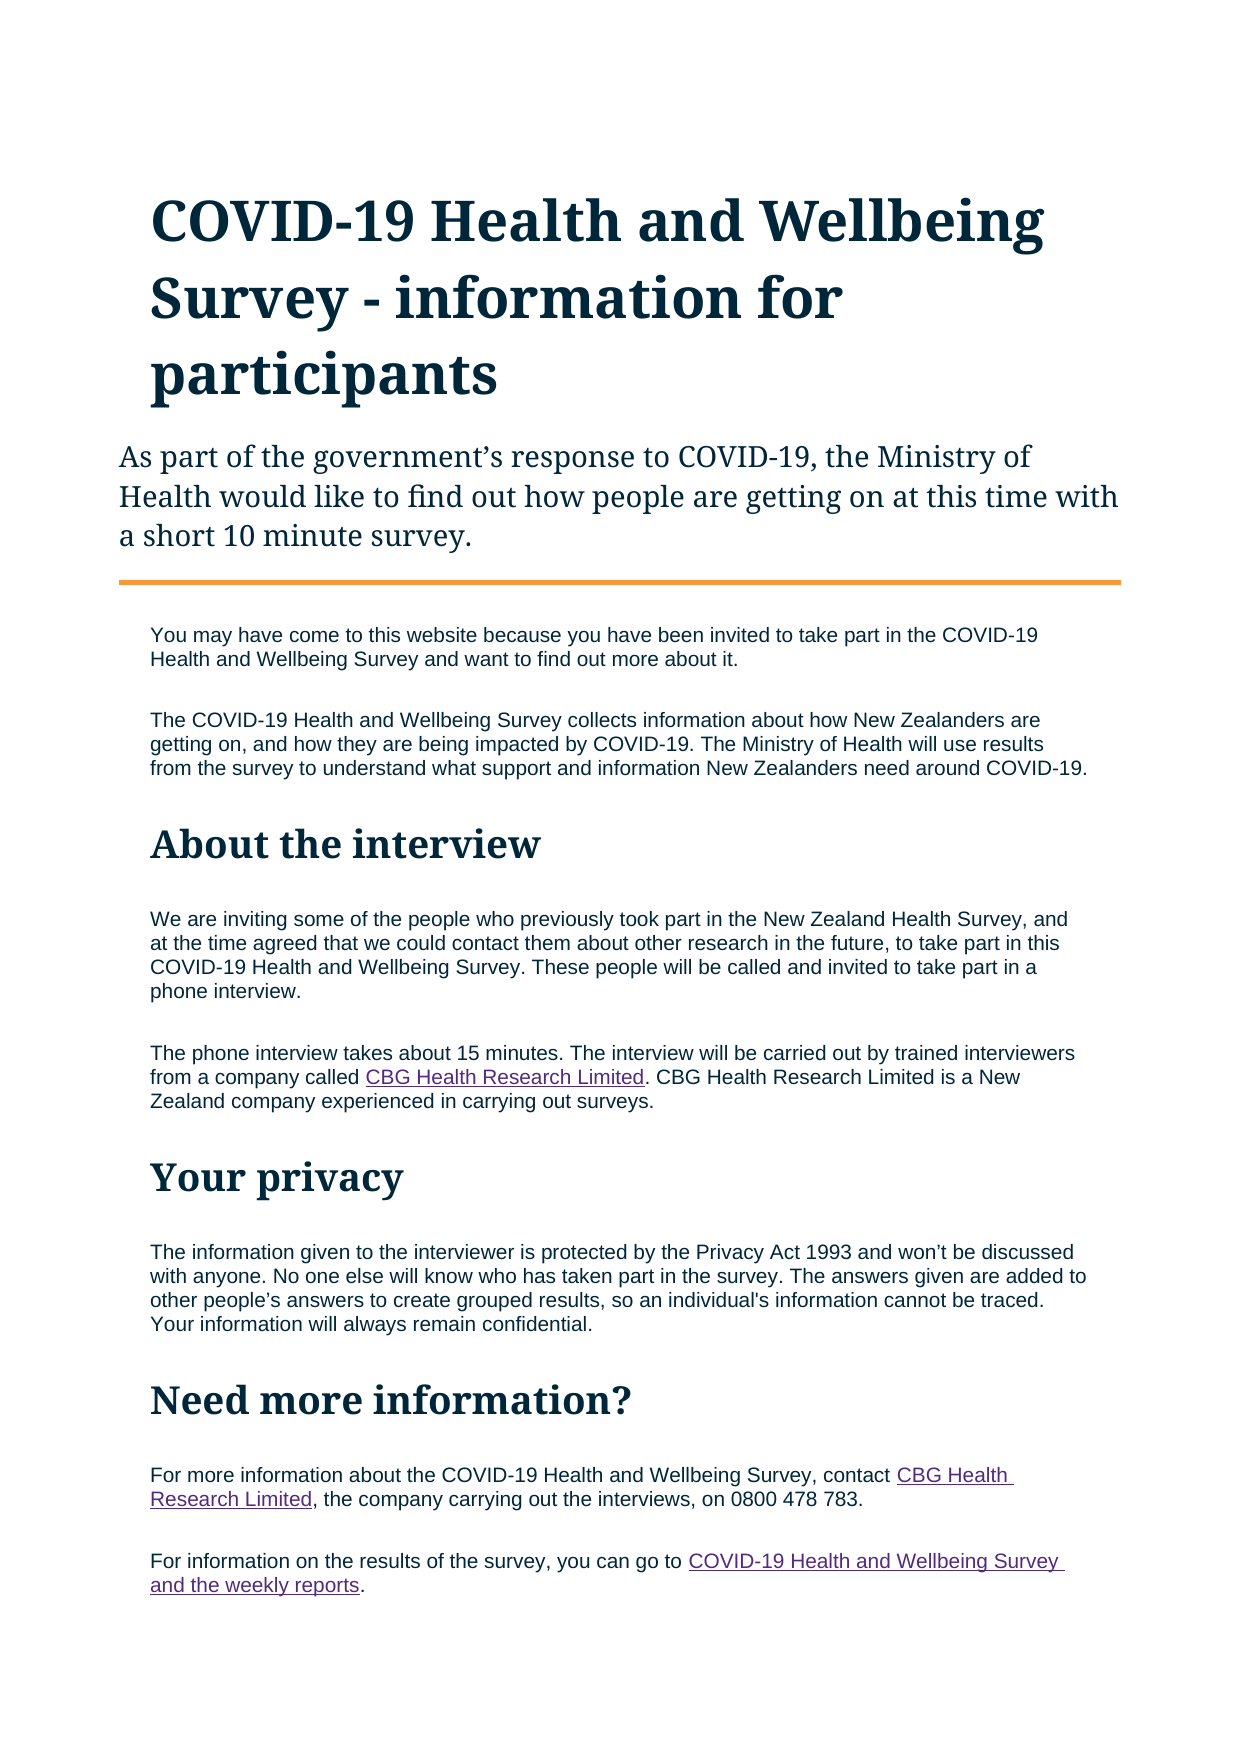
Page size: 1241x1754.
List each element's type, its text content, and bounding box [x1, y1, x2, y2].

text The information given to the interviewer is protected by the Privacy Act 1993 and won’t be discussed with anyone. No one else will know who has taken part in the survey. The answers given are added to other people’s answers to create grouped results, so an individual's information cannot be traced. Your information will always remain confidential. [150, 1240, 1090, 1336]
text COVID-19 Health and Wellbeing Survey - information for participants [150, 181, 1090, 411]
text Need more information? [150, 1373, 1090, 1426]
text We are inviting some of the people who previously took part in the New Zealand Health Survey, and at the time agreed that we could contact them about other research in the future, to take part in this COVID-19 Health and Wellbeing Survey. These people will be called and invited to take part in a phone interview. [150, 907, 1090, 1003]
text For more information about the COVID-19 Health and Wellbeing Survey, contact CBG Health Research Limited, the company carrying out the interviews, on 0800 478 783. [150, 1463, 1090, 1511]
text The COVID-19 Health and Wellbeing Survey collects information about how New Zealanders are getting on, and how they are being impacted by COVID-19. The Ministry of Health will use results from the survey to understand what support and information New Zealanders need around COVID-19. [150, 708, 1090, 780]
text For information on the results of the survey, you can go to COVID-19 Health and Wellbeing Survey and the weekly reports. [150, 1549, 1090, 1597]
text Your privacy [150, 1150, 1090, 1202]
text About the interview [150, 817, 1090, 870]
text The phone interview takes about 15 minutes. The interview will be carried out by trained interviewers from a company called CBG Health Research Limited. CBG Health Research Limited is a New Zealand company experienced in carrying out surveys. [150, 1041, 1090, 1112]
text As part of the government’s response to COVID-19, the Ministry of Health would like to find out how people are getting on at this time with a short 10 minute survey. [119, 436, 1121, 580]
text You may have come to this website because you have been invited to take part in the COVID-19 Health and Wellbeing Survey and want to find out more about it. [150, 622, 1090, 670]
